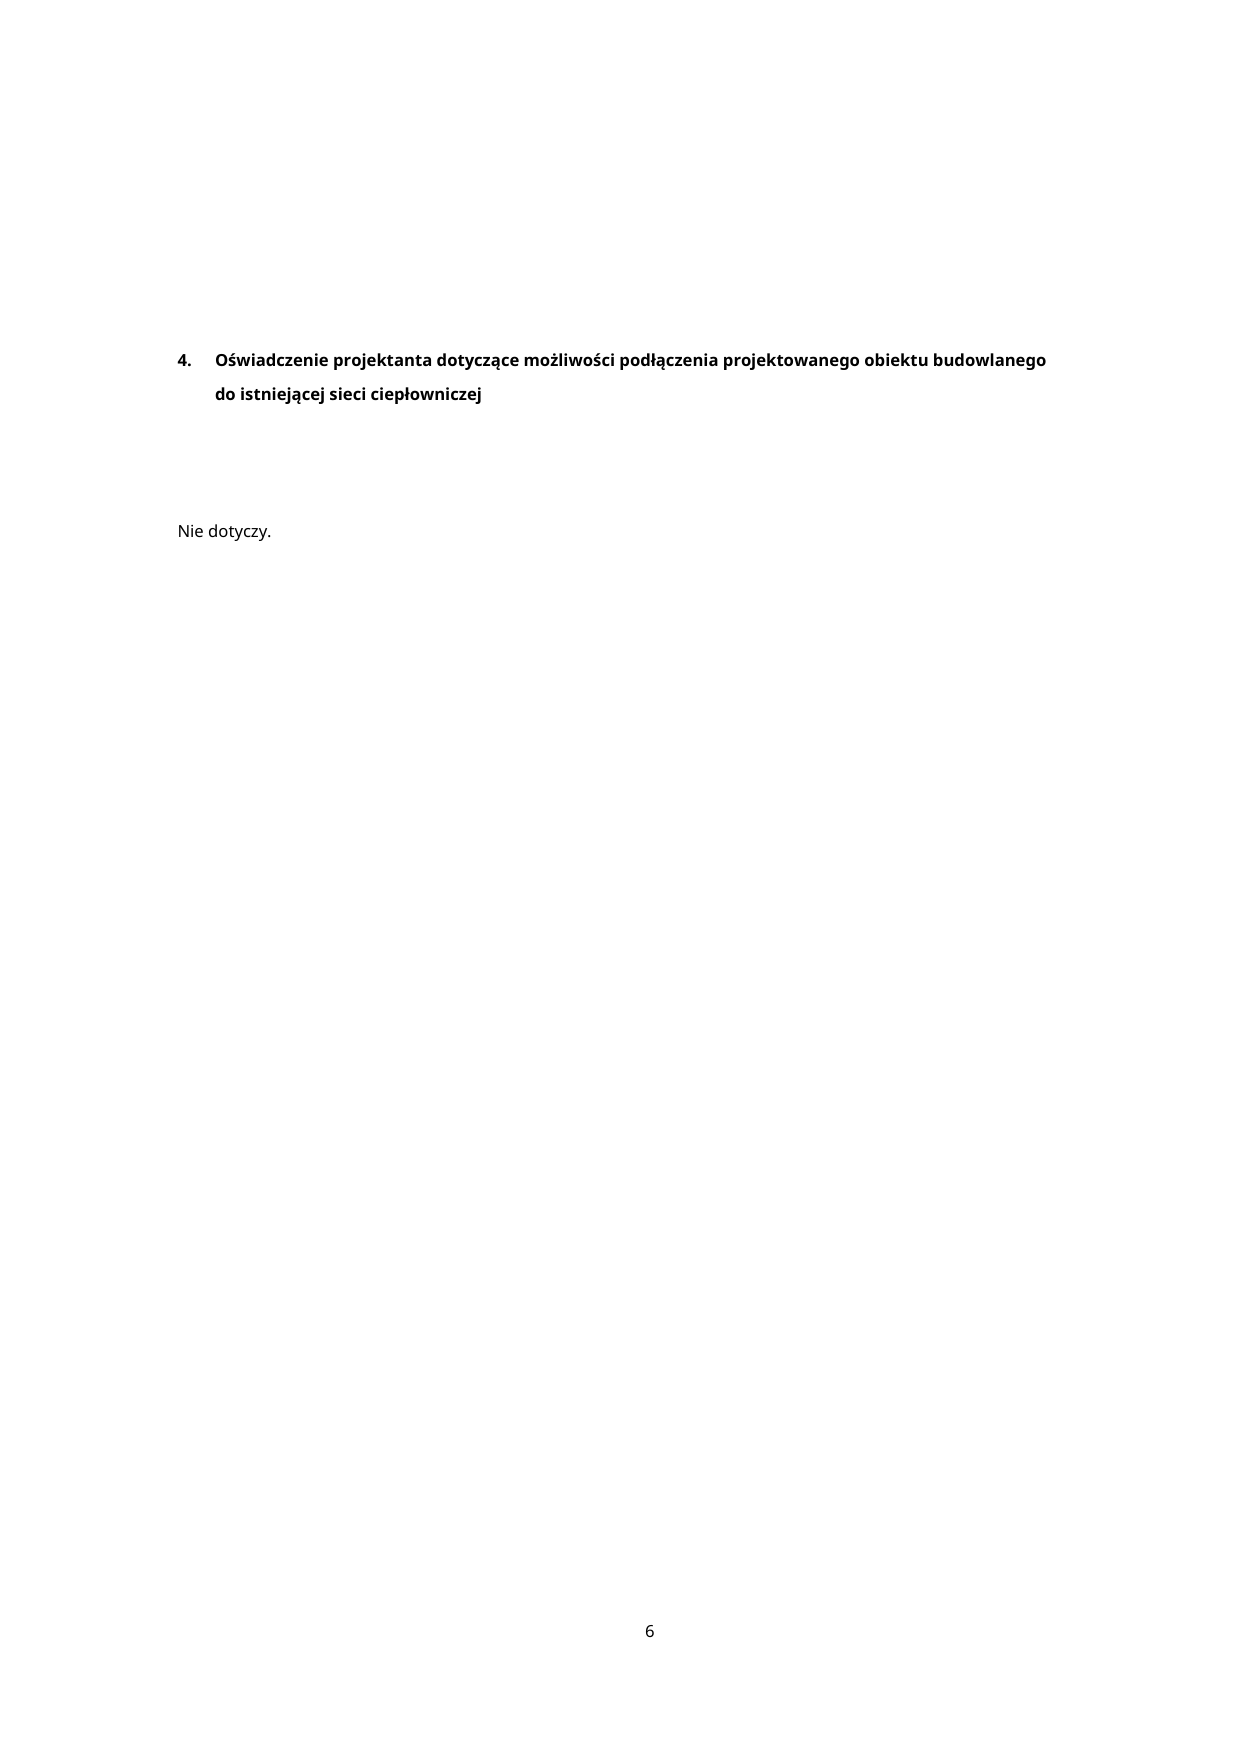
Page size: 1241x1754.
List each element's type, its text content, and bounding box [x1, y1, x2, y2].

text Oświadczenie projektanta dotyczące możliwości podłączenia projektowanego obiektu budowlanego do istniejącej sieci ciepłowniczej [177, 349, 1063, 405]
text Nie dotyczy. [177, 520, 1063, 543]
